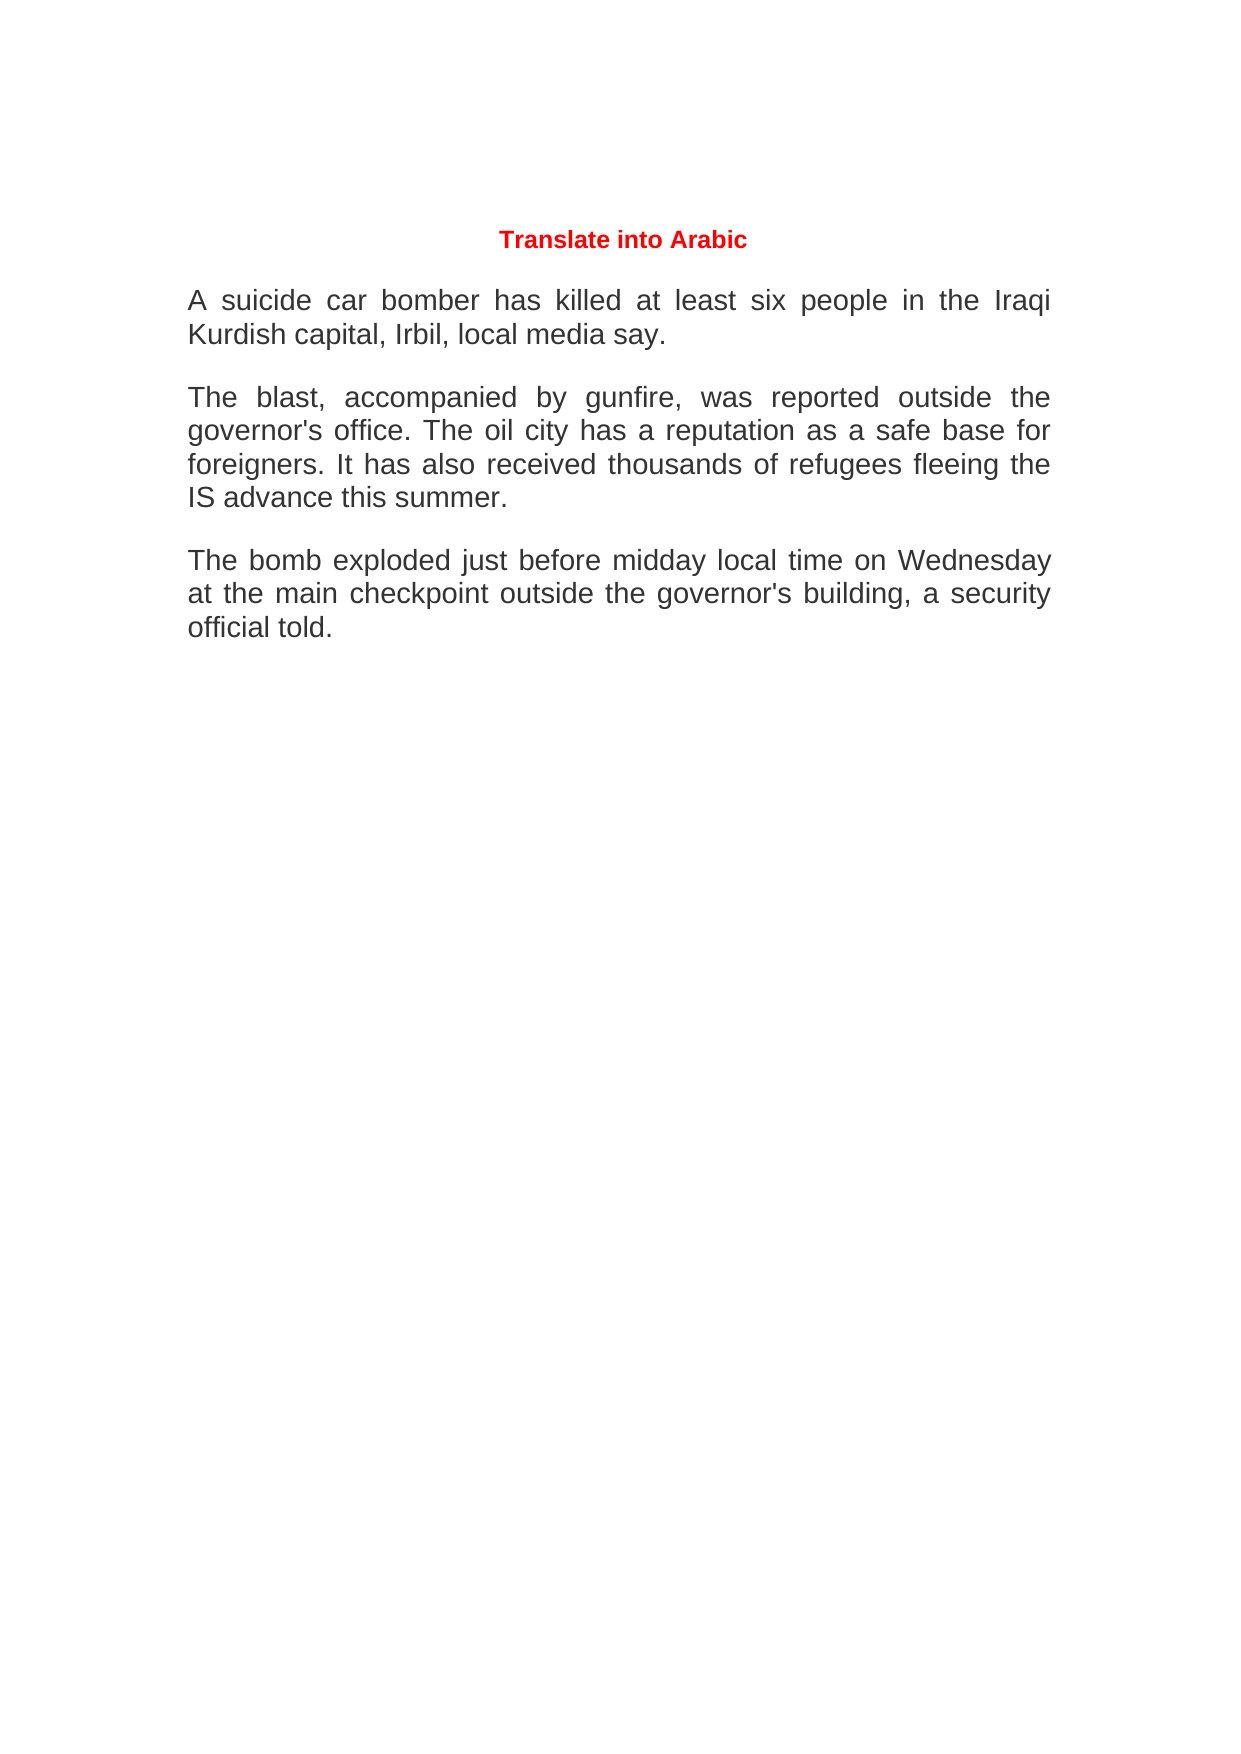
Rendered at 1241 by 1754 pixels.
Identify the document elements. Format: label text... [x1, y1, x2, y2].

text A suicide car bomber has killed at least six people in the Iraqi Kurdish capital, Irbil, local media say. [187, 283, 1053, 350]
text The blast, accompanied by gunfire, was reported outside the governor's office. The oil city has a reputation as a safe base for foreigners. It has also received thousands of refugees fleeing the IS advance this summer. [187, 379, 1053, 514]
text The bomb exploded just before midday local time on Wednesday at the main checkpoint outside the governor's building, a security official told. [187, 543, 1053, 643]
text Translate into Arabic [187, 217, 1053, 254]
